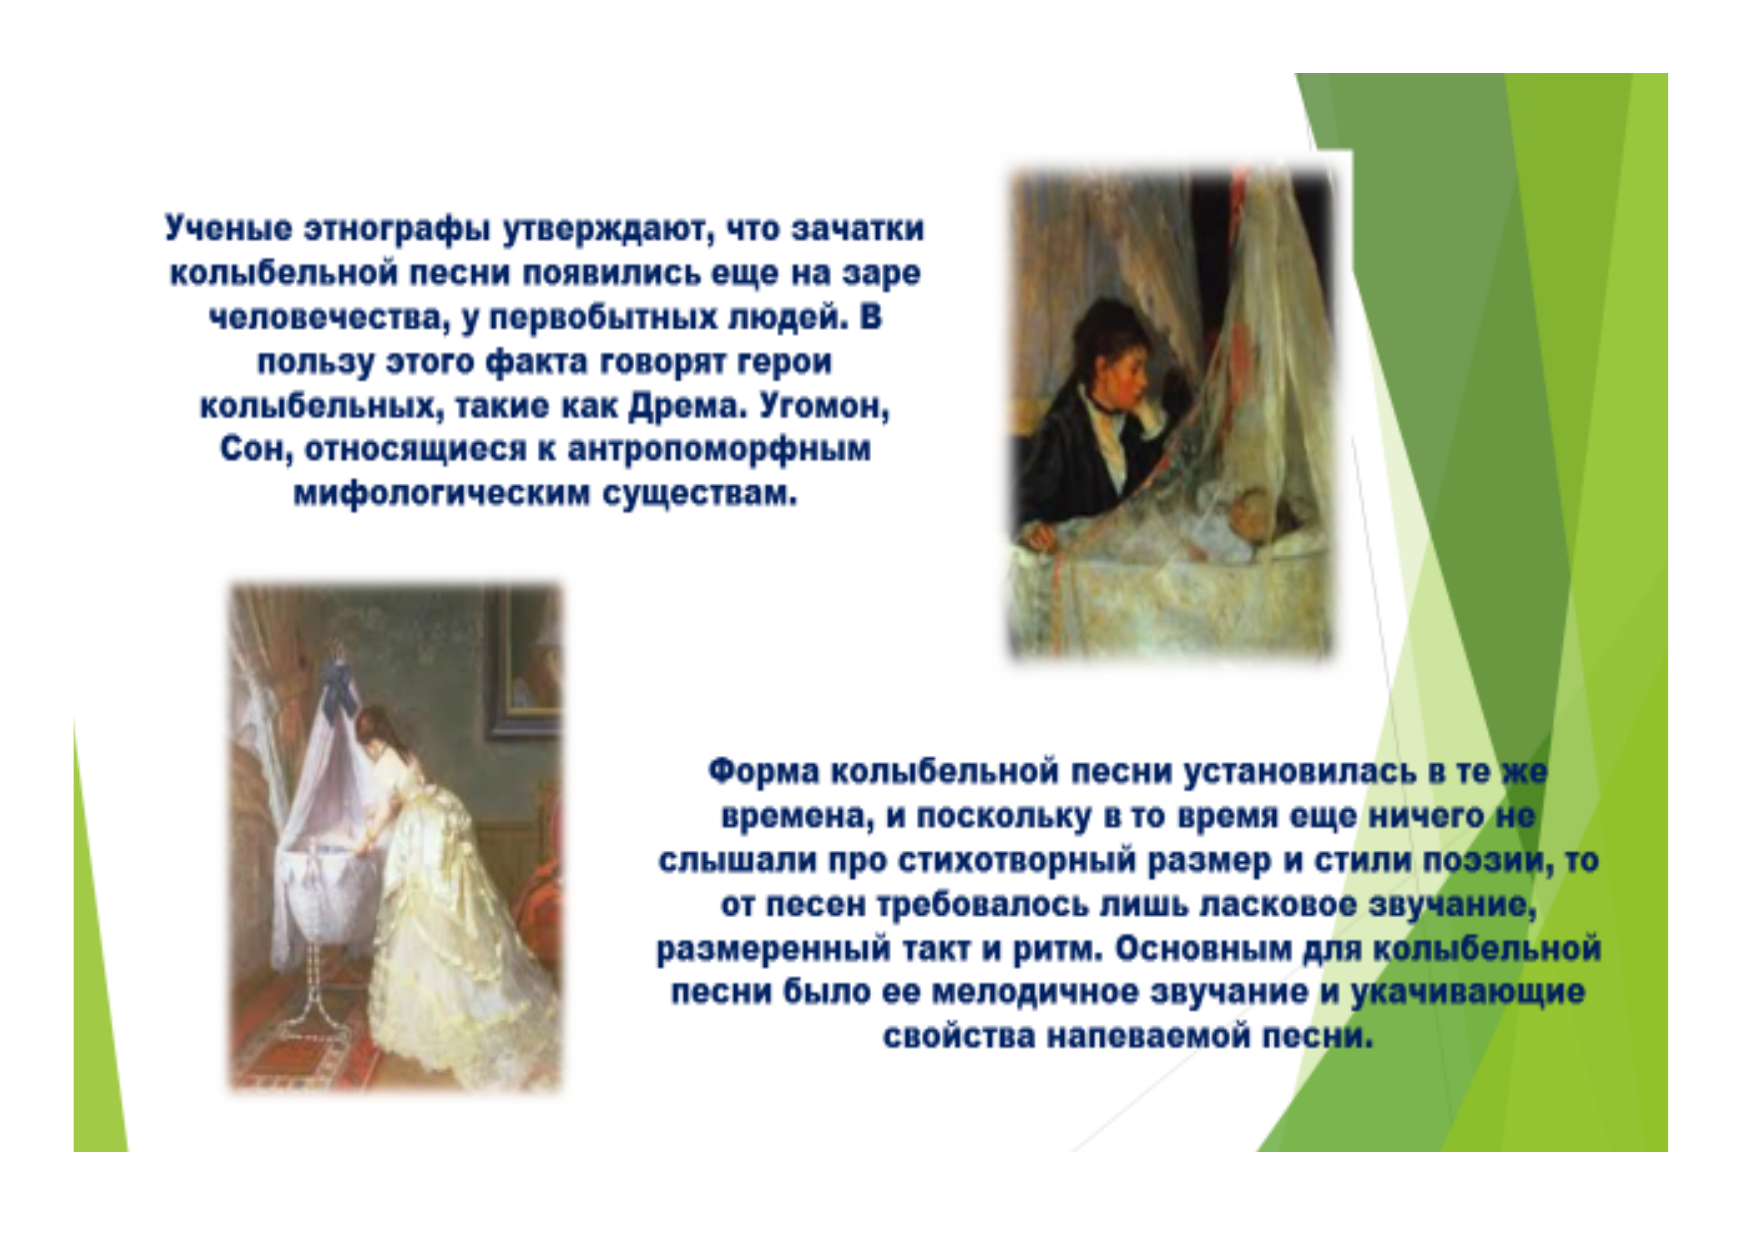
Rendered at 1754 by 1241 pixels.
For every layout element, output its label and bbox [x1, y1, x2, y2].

picture [73, 73, 1669, 1152]
